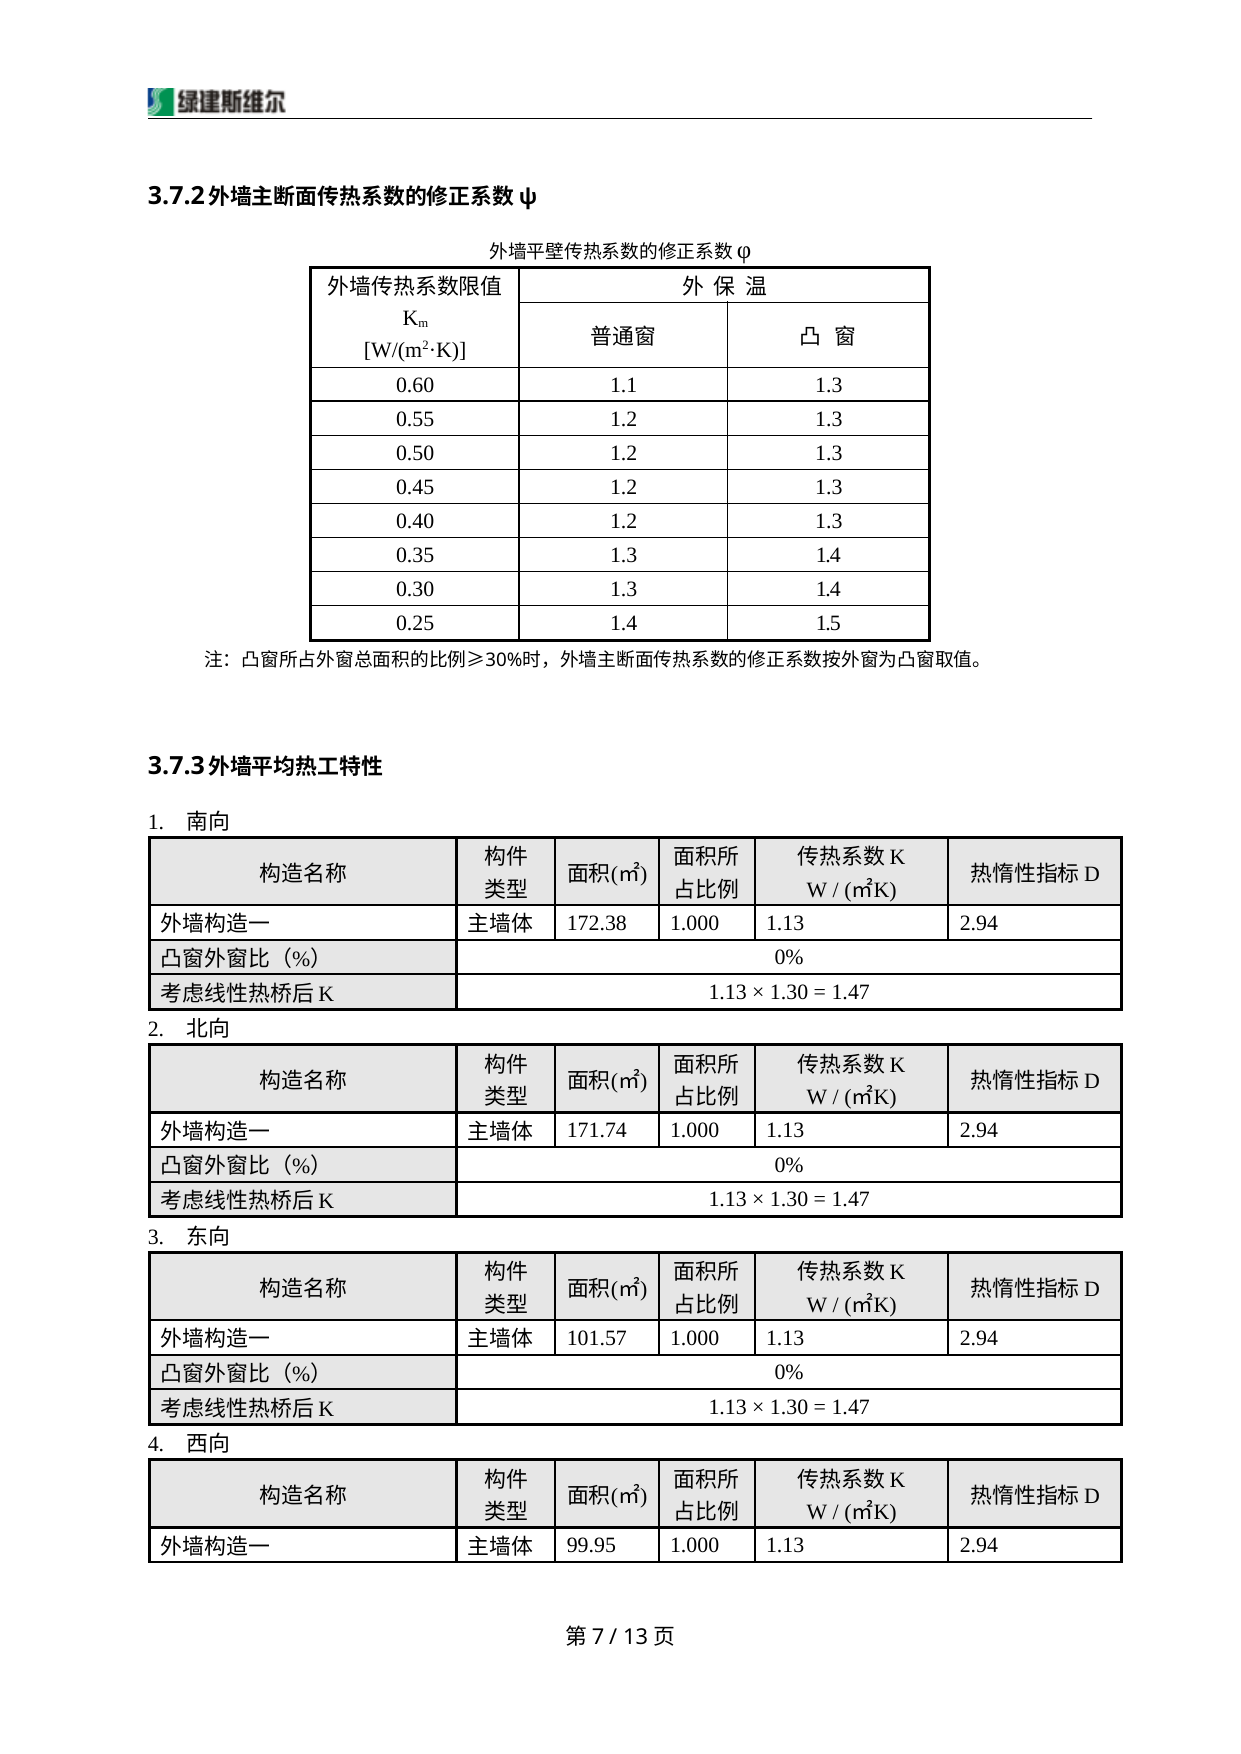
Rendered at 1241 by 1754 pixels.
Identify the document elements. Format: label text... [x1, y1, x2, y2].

table_cell 1.3 [728, 368, 928, 400]
text 1. 南向 [148, 803, 1092, 836]
table_cell 1.000 [660, 906, 754, 938]
text 2. 北向 [148, 1011, 1092, 1043]
table_header 面积所占比例 [660, 1046, 754, 1111]
table_cell 1.4 [728, 572, 928, 605]
table_cell 凸窗外窗比（%） [151, 941, 455, 973]
table_cell 0% [458, 1356, 1120, 1388]
table_cell 0.40 [312, 504, 518, 537]
table_cell 1.4 [520, 606, 727, 639]
table_cell 2.94 [949, 1529, 1120, 1561]
table_header 面积(㎡) [556, 839, 658, 904]
table_header 外 保 温 [520, 269, 928, 301]
table_cell 外墙构造一 [151, 1114, 455, 1146]
subtitle 外墙平均热工特性 [148, 732, 1092, 797]
table_cell 凸窗外窗比（%） [151, 1148, 455, 1181]
text 外墙平壁传热系数的修正系数φ [148, 233, 1092, 266]
table_cell 考虑线性热桥后K [151, 975, 455, 1008]
table_cell 1.13 × 1.30 = 1.47 [458, 1390, 1120, 1423]
table_header 面积(㎡) [556, 1254, 658, 1319]
table_header 面积(㎡) [556, 1046, 658, 1111]
table_cell 1.13 [756, 1321, 947, 1353]
table_cell 1.13 × 1.30 = 1.47 [458, 975, 1120, 1008]
table_header 热惰性指标D [949, 839, 1120, 904]
table_header 面积所占比例 [660, 1461, 754, 1526]
table_cell 1.3 [728, 504, 928, 537]
table_cell 101.57 [556, 1321, 658, 1353]
table_cell 1.2 [520, 436, 727, 468]
table_cell 2.94 [949, 1114, 1120, 1146]
table_cell 普通窗 [520, 303, 727, 366]
table_cell 1.13 [756, 1529, 947, 1561]
table_cell 外墙构造一 [151, 906, 455, 938]
table_cell 主墙体 [458, 1529, 554, 1561]
table_header 构造名称 [151, 839, 455, 904]
table_cell 1.13 × 1.30 = 1.47 [458, 1183, 1120, 1215]
table_header 传热系数K W / (㎡K) [756, 1461, 947, 1526]
table_cell 主墙体 [458, 906, 554, 938]
table_cell 主墙体 [458, 1321, 554, 1353]
table_cell 2.94 [949, 906, 1120, 938]
picture [147, 88, 289, 116]
table_cell 主墙体 [458, 1114, 554, 1146]
subtitle 外墙主断面传热系数的修正系数ψ [148, 162, 1092, 227]
table_cell 171.74 [556, 1114, 658, 1146]
table_cell 凸窗外窗比（%） [151, 1356, 455, 1388]
table_cell 172.38 [556, 906, 658, 938]
table_cell 0.30 [312, 572, 518, 605]
table_cell 1.2 [520, 504, 727, 537]
table_header 面积所占比例 [660, 839, 754, 904]
table_cell 1.5 [728, 606, 928, 639]
table_cell 1.13 [756, 906, 947, 938]
table_header 传热系数K W / (㎡K) [756, 1046, 947, 1111]
table_cell 1.3 [728, 470, 928, 503]
table_header 面积所占比例 [660, 1254, 754, 1319]
table_cell 1.4 [728, 538, 928, 571]
table_cell 1.3 [728, 402, 928, 434]
table_cell 1.1 [520, 368, 727, 400]
text 4. 西向 [148, 1426, 1092, 1458]
table_header 构件 类型 [458, 1254, 554, 1319]
table_cell 0.45 [312, 470, 518, 503]
table_cell 0% [458, 941, 1120, 973]
table_header 构件 类型 [458, 1461, 554, 1526]
table_header 构件 类型 [458, 839, 554, 904]
table_header 外墙传热系数限值Km [W/(m2·K)] [312, 269, 518, 366]
table_cell 0.50 [312, 436, 518, 468]
table_header 传热系数K W / (㎡K) [756, 839, 947, 904]
text 注：凸窗所占外窗总面积的比例≥30%时，外墙主断面传热系数的修正系数按外窗为凸窗取值。 [148, 642, 1092, 674]
table_header 构件 类型 [458, 1046, 554, 1111]
table_header 热惰性指标D [949, 1461, 1120, 1526]
table_cell 1.000 [660, 1529, 754, 1561]
table_cell 1.2 [520, 470, 727, 503]
table_cell 0.35 [312, 538, 518, 571]
table_cell 99.95 [556, 1529, 658, 1561]
table_cell 0.60 [312, 368, 518, 400]
table_header 传热系数K W / (㎡K) [756, 1254, 947, 1319]
table_cell 1.000 [660, 1321, 754, 1353]
table_cell 0.55 [312, 402, 518, 434]
table_header 热惰性指标D [949, 1046, 1120, 1111]
text 3. 东向 [148, 1218, 1092, 1251]
table_header 构造名称 [151, 1254, 455, 1319]
table_cell 1.3 [520, 572, 727, 605]
table_header 构造名称 [151, 1461, 455, 1526]
table_cell 2.94 [949, 1321, 1120, 1353]
table_cell 1.000 [660, 1114, 754, 1146]
table_cell 1.3 [728, 436, 928, 468]
table_cell 外墙构造一 [151, 1529, 455, 1561]
table_cell 凸 窗 [728, 303, 928, 366]
table_header 热惰性指标D [949, 1254, 1120, 1319]
table_header 构造名称 [151, 1046, 455, 1111]
table_cell 1.3 [520, 538, 727, 571]
table_cell 0% [458, 1148, 1120, 1181]
table_cell 0.25 [312, 606, 518, 639]
table_cell 1.2 [520, 402, 727, 434]
table_cell 考虑线性热桥后K [151, 1390, 455, 1423]
table_cell 1.13 [756, 1114, 947, 1146]
table_header 面积(㎡) [556, 1461, 658, 1526]
table_cell 外墙构造一 [151, 1321, 455, 1353]
table_cell 考虑线性热桥后K [151, 1183, 455, 1215]
